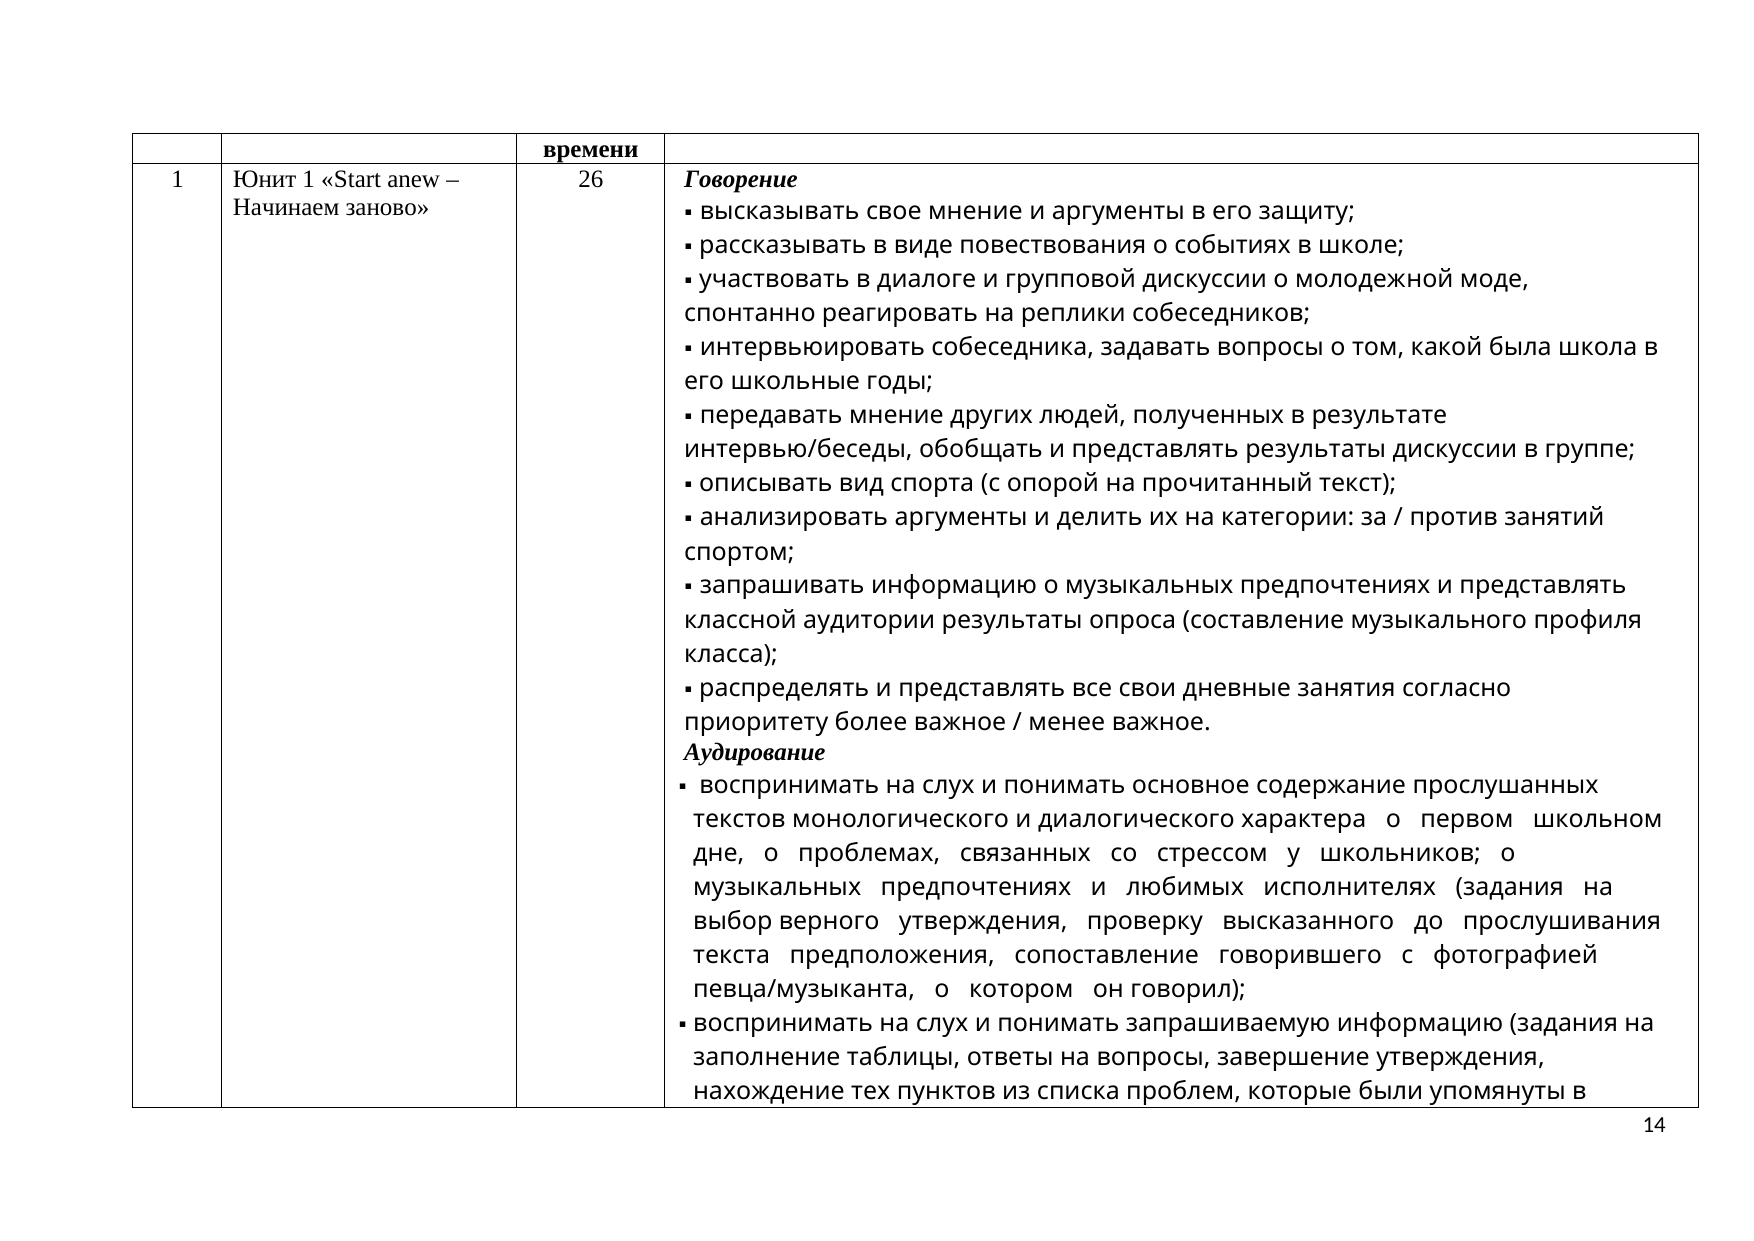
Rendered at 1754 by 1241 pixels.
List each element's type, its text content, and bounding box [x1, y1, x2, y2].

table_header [665, 134, 1698, 163]
table_cell 26 [517, 164, 664, 1107]
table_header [222, 134, 516, 163]
table_header № [133, 134, 221, 163]
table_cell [222, 164, 516, 1107]
table_cell 1 [133, 164, 221, 1107]
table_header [517, 134, 664, 163]
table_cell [665, 164, 1698, 1107]
